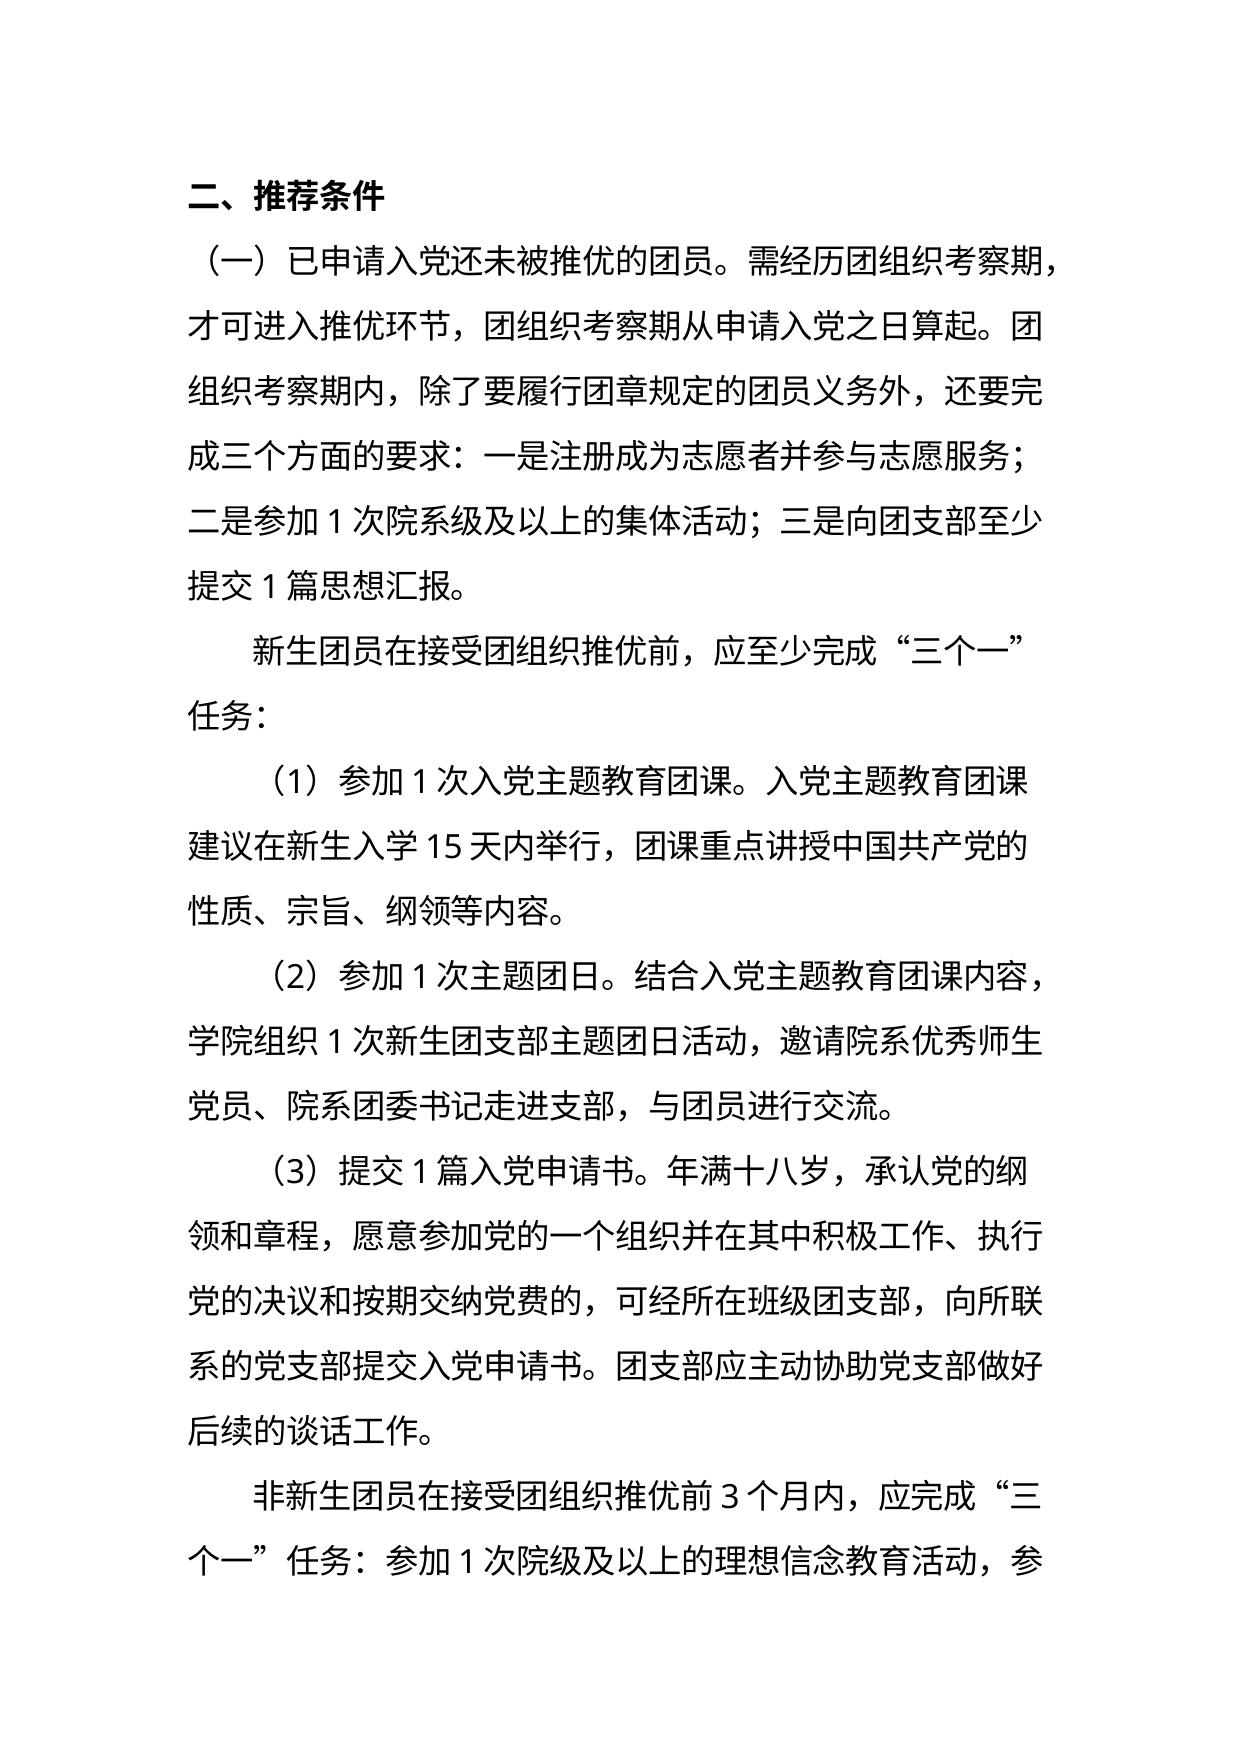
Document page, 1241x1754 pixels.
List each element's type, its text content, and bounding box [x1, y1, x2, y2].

list 新生团员在接受团组织推优前，应至少完成“三个一”任务： [187, 617, 1053, 747]
list （一）已申请入党还未被推优的团员。需经历团组织考察期，才可进入推优环节，团组织考察期从申请入党之日算起。团组织考察期内，除了要履行团章规定的团员义务外，还要完成三个方面的要求：一是注册成为志愿者并参与志愿服务；二是参加1次院系级及以上的集体活动；三是向团支部至少提交1篇思想汇报。 [187, 227, 1053, 617]
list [187, 1462, 1053, 1592]
list （2）参加1次主题团日。结合入党主题教育团课内容，学院组织1次新生团支部主题团日活动，邀请院系优秀师生党员、院系团委书记走进支部，与团员进行交流。 [187, 942, 1053, 1137]
list （3）提交1篇入党申请书。年满十八岁，承认党的纲领和章程，愿意参加党的一个组织并在其中积极工作、执行党的决议和按期交纳党费的，可经所在班级团支部，向所联系的党支部提交入党申请书。团支部应主动协助党支部做好后续的谈话工作。 [187, 1137, 1053, 1462]
list 推荐条件 [187, 162, 1053, 227]
list （1）参加1次入党主题教育团课。入党主题教育团课建议在新生入学15天内举行，团课重点讲授中国共产党的性质、宗旨、纲领等内容。 [187, 747, 1053, 942]
